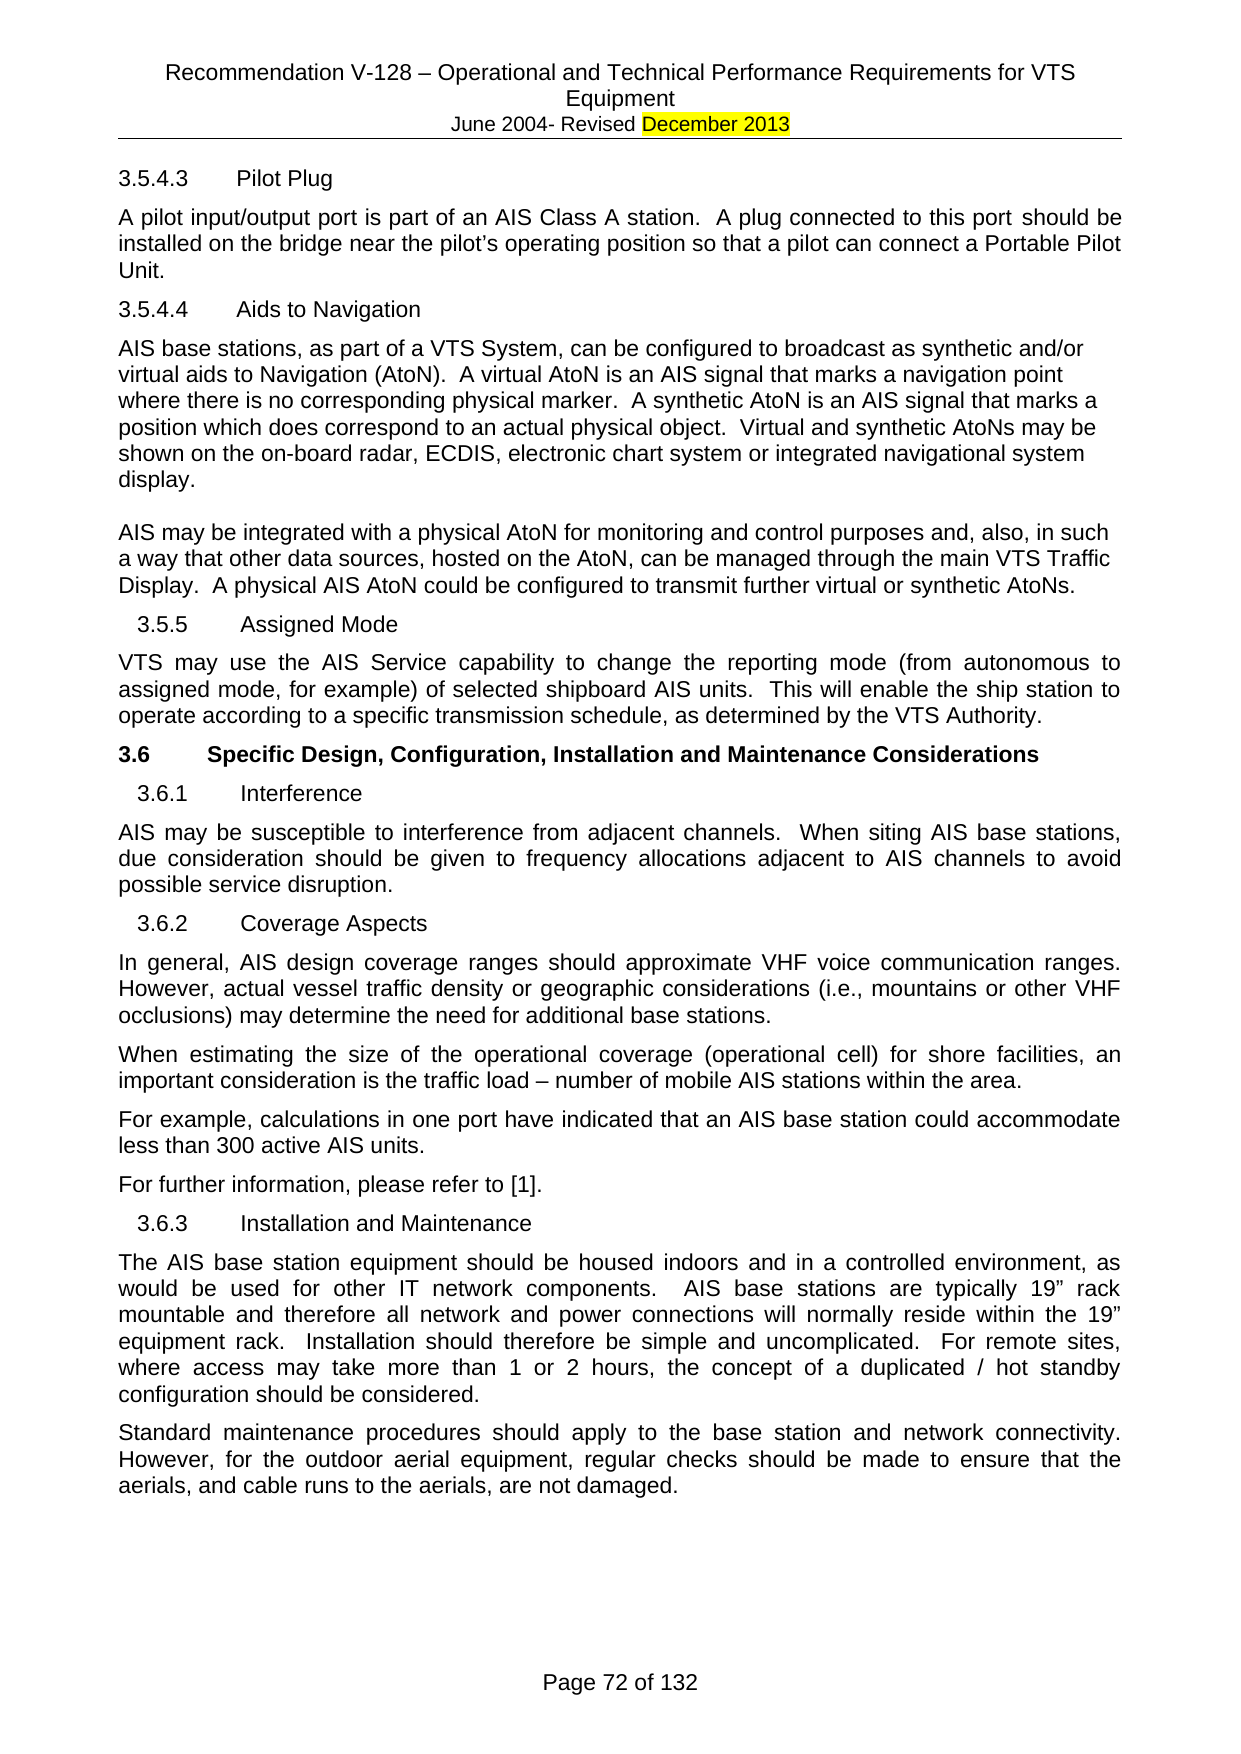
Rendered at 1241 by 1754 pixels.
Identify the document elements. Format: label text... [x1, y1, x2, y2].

text AIS may be susceptible to interference from adjacent channels. When siting AIS base stations, due consideration should be given to frequency allocations adjacent to AIS channels to avoid possible service disruption. [118, 819, 1122, 898]
text VTS may use the AIS Service capability to change the reporting mode (from autonomous to assigned mode, for example) of selected shipboard AIS units. This will enable the ship station to operate according to a specific transmission schedule, as determined by the VTS Authority. [118, 649, 1122, 728]
text AIS base stations, as part of a VTS System, can be configured to broadcast as synthetic and/or virtual aids to Navigation (AtoN). A virtual AtoN is an AIS signal that marks a navigation point where there is no corresponding physical marker. A synthetic AtoN is an AIS signal that marks a position which does correspond to an actual physical object. Virtual and synthetic AtoNs may be shown on the on-board radar, ECDIS, electronic chart system or integrated navigational system display. [118, 334, 1122, 493]
subtitle Installation and Maintenance [137, 1210, 1122, 1236]
text AIS may be integrated with a physical AtoN for monitoring and control purposes and, also, in such a way that other data sources, hosted on the AtoN, can be managed through the main VTS Traffic Display. A physical AIS AtoN could be configured to transmit further virtual or synthetic AtoNs. [118, 519, 1122, 598]
text For further information, please refer to [1]. [118, 1171, 1122, 1197]
subtitle Interference [137, 780, 1122, 806]
subtitle Specific Design, Configuration, Installation and Maintenance Considerations [118, 741, 1122, 767]
text Standard maintenance procedures should apply to the base station and network connectivity. However, for the outdoor aerial equipment, regular checks should be made to ensure that the aerials, and cable runs to the aerials, are not damaged. [118, 1419, 1122, 1498]
text When estimating the size of the operational coverage (operational cell) for shore facilities, an important consideration is the traffic load – number of mobile AIS stations within the area. [118, 1041, 1122, 1093]
subtitle Aids to Navigation [118, 296, 1122, 322]
text For example, calculations in one port have indicated that an AIS base station could accommodate less than 300 active AIS units. [118, 1106, 1122, 1158]
subtitle Pilot Plug [118, 165, 1122, 192]
subtitle Assigned Mode [137, 611, 1122, 637]
subtitle Coverage Aspects [137, 910, 1122, 937]
text In general, AIS design coverage ranges should approximate VHF voice communication ranges. However, actual vessel traffic density or geographic considerations (i.e., mountains or other VHF occlusions) may determine the need for additional base stations. [118, 949, 1122, 1028]
text The AIS base station equipment should be housed indoors and in a controlled environment, as would be used for other IT network components. AIS base stations are typically 19” rack mountable and therefore all network and power connections will normally reside within the 19” equipment rack. Installation should therefore be simple and uncomplicated. For remote sites, where access may take more than 1 or 2 hours, the concept of a duplicated / hot standby configuration should be considered. [118, 1249, 1122, 1407]
text A pilot input/output port is part of an AIS Class A station. A plug connected to this port should be installed on the bridge near the pilot’s operating position so that a pilot can connect a Portable Pilot Unit. [118, 204, 1122, 283]
